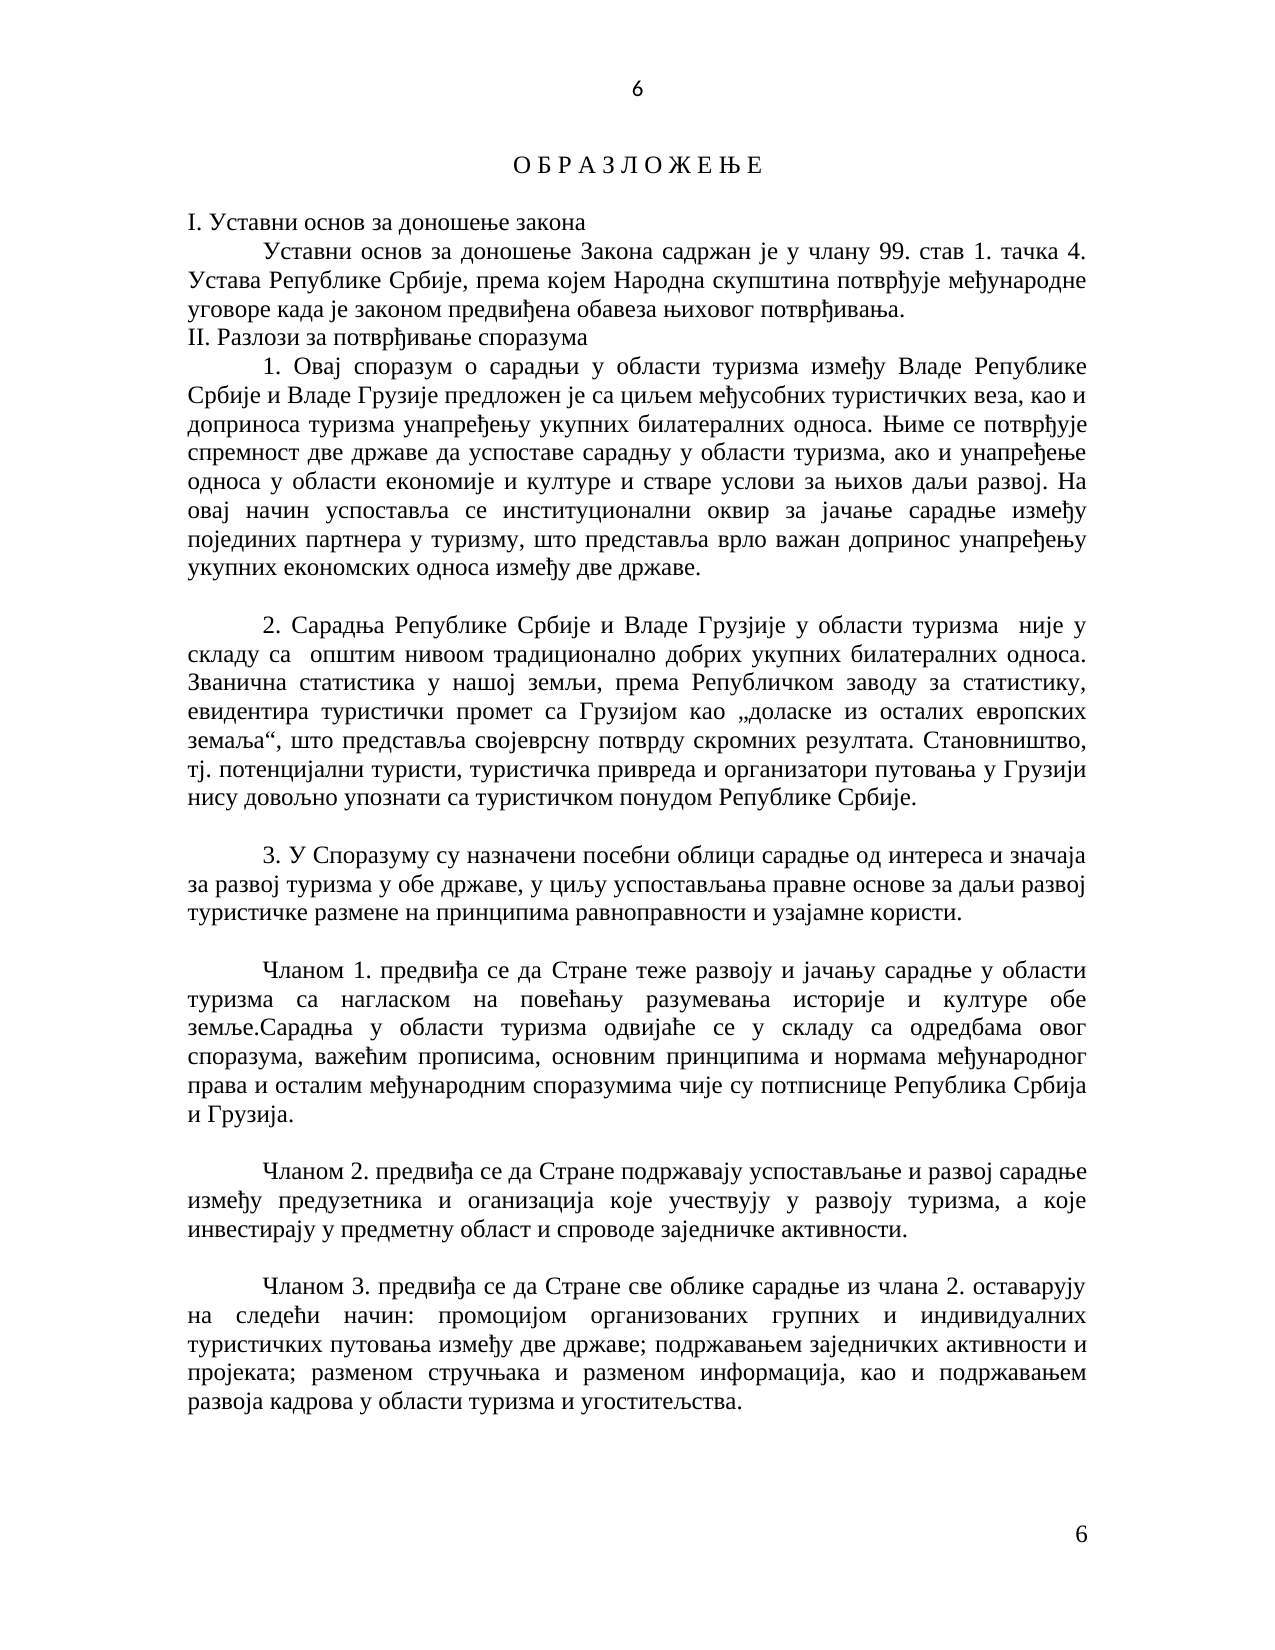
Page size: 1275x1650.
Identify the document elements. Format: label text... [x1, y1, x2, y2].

text Чланом 3. предвиђа се да Стране све облике сарадње из члана 2. оставарују на следећи начин: промоцијом организованих групних и индивидуалних туристичких путовања између две државе; подржавањем заједничких активности и пројеката; разменом стручњака и разменом информација, као и подржавањем развоја кадрова у области туризма и угоститељства. [187, 1271, 1087, 1415]
text 1. Овај споразум о сарадњи у области туризма између Владе Републике Србије и Владе Грузије предложен је са циљем међусобних туристичких веза, као и доприноса туризма унапређењу укупних билатералних односа. Њиме се потврђује спремност две државе да успоставе сарадњу у области туризма, ако и унапређење односа у области економије и културе и стваре услови за њихов даљи развој. На овај начин успоставља се институционални оквир за јачање сарадње између појединих партнера у туризму, што представља врло важан допринос унапређењу укупних економских односа између две државе. [187, 351, 1087, 581]
text Чланом 2. предвиђа се да Стране подржавају успостављање и развој сарадње између предузетника и оганизација које учествују у развоју туризма, а које инвестирају у предметну област и спроводе заједничке активности. [187, 1156, 1087, 1242]
text 3. У Споразуму су назначени посебни облици сарадње од интереса и значаја за развој туризма у обе државе, у циљу успостављања правне основе за даљи развој туристичке размене на принципима равноправности и узајамне користи. [187, 840, 1087, 926]
text Уставни основ за доношење Закона садржан је у члану 99. став 1. тачка 4. Устава Републике Србије, према којем Народна скупштина потврђује међународне уговоре када је законом предвиђена обавеза њиховог потврђивања. [187, 236, 1087, 322]
text II. Разлози за потврђивање споразума [187, 322, 1087, 351]
list Чланом 1. предвиђа се да Стране теже развоју и јачању сарадње у области туризма са нагласком на повећању разумевања историје и културе обе земље.Сарадња у области туризма одвијаће се у складу са одредбама овог споразума, важећим прописима, основним принципима и нормама међународног права и осталим међународним споразумима чије су потписнице Република Србија и Грузија. [187, 955, 1087, 1127]
text О Б Р А З Л О Ж Е Њ Е [187, 150, 1087, 179]
text Уставни основ за доношење закона [187, 207, 1087, 236]
text 2. Сарадња Републике Србије и Владе Грузјије у области туризма није у складу са општим нивоом традиционално добрих укупних билатералних односа. Званична статистика у нашој земљи, према Републичком заводу за статистику, евидентира туристички промет са Грузијом као „доласке из осталих европских земаља“, што представља својеврсну потврду скромних резултата. Становништво, тј. потенцијални туристи, туристичка привреда и организатори путовања у Грузији нису довољно упознати са туристичком понудом Републике Србије. [187, 610, 1087, 811]
